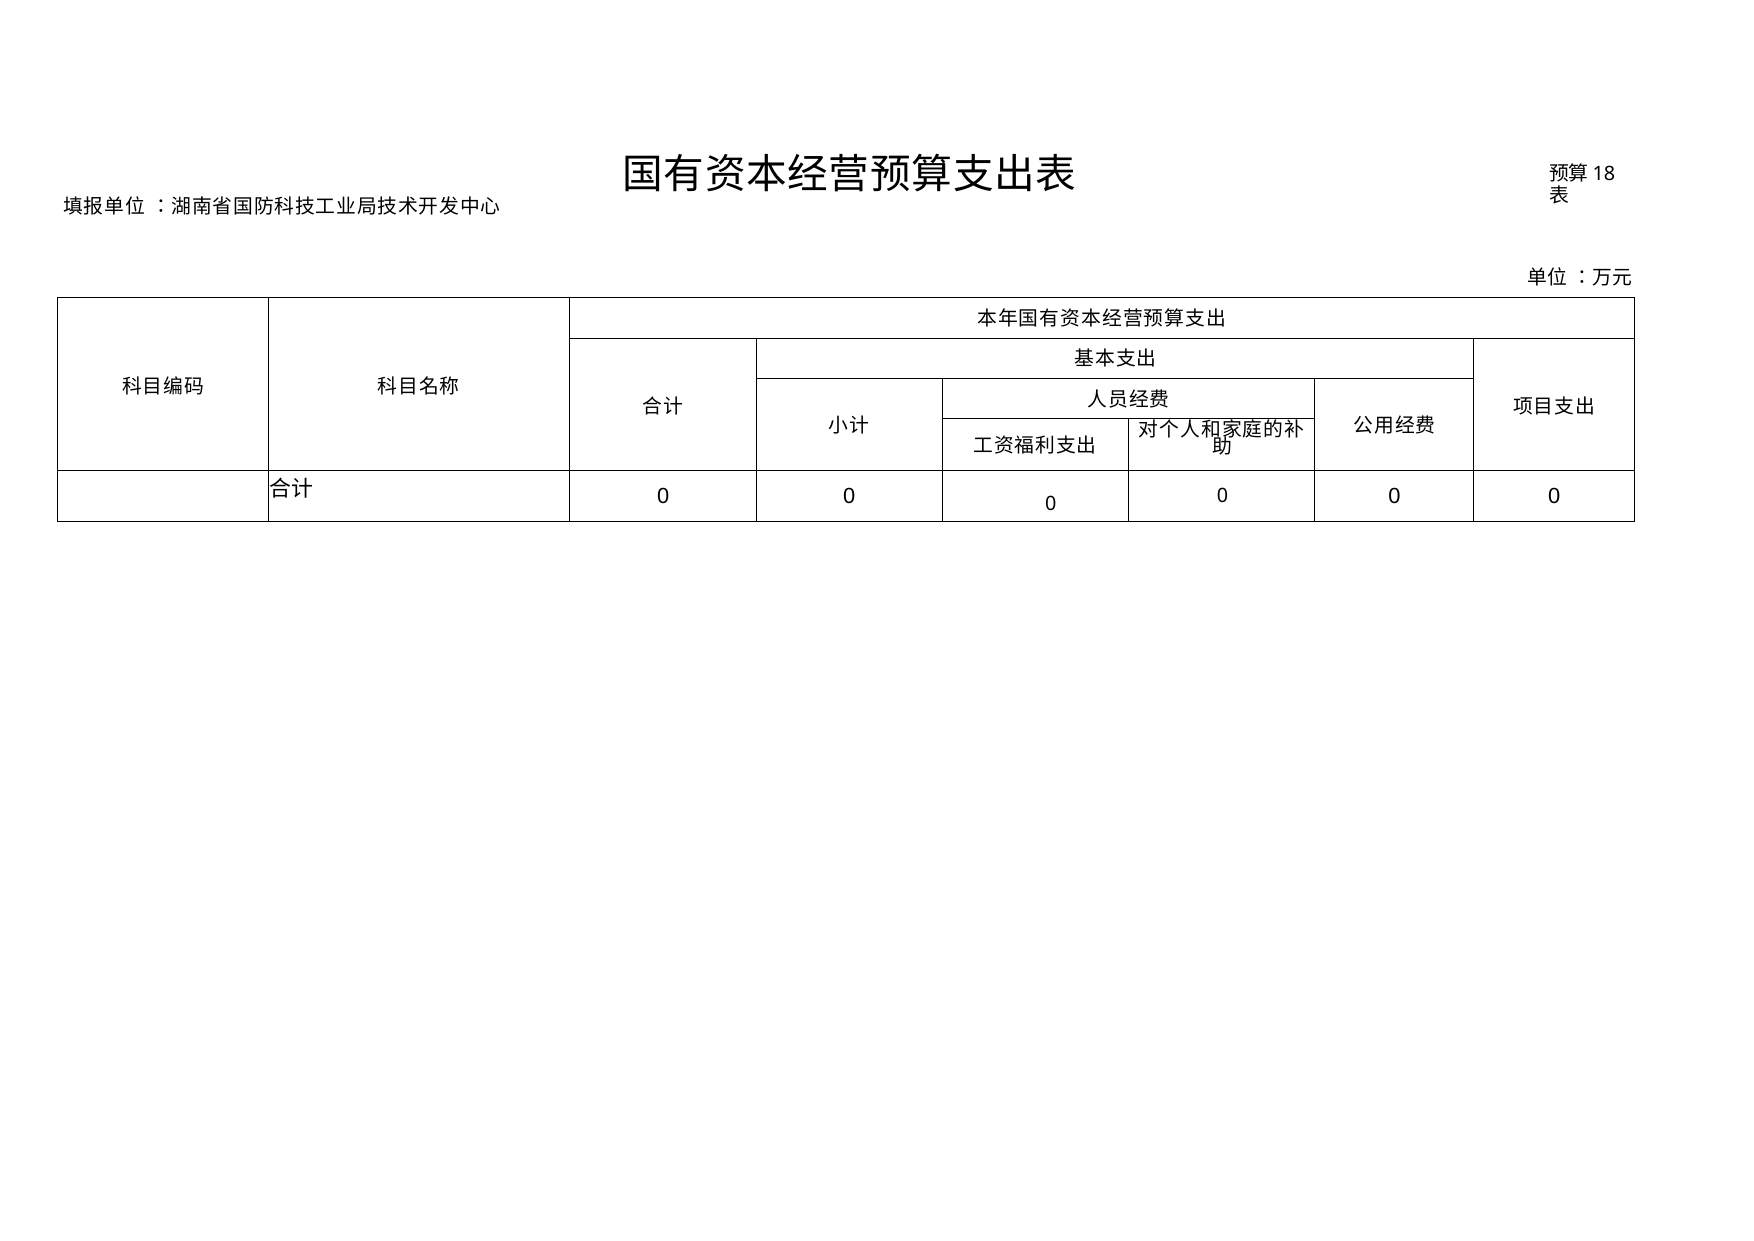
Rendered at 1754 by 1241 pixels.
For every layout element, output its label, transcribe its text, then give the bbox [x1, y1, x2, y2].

table_cell 0 [1129, 471, 1314, 521]
table_cell 0 [1474, 471, 1634, 521]
table_cell 0 [757, 471, 942, 521]
table_cell 基本支出 [757, 339, 1473, 378]
text 国有资本经营预算支出表 [622, 151, 1517, 198]
table_cell 工资福利支出 [943, 419, 1128, 470]
table_cell [58, 471, 268, 521]
table_cell 公用经费 [1315, 379, 1473, 470]
text 填报单位 ：湖南省国防科技工业局技术开发中心 [63, 199, 1517, 217]
table_cell 小计 [757, 379, 942, 470]
table_cell 人员经费 [943, 379, 1314, 418]
table_cell 0 [943, 471, 1128, 521]
table_header 本年国有资本经营预算支出 [570, 298, 1634, 338]
table_header 科目名称 [269, 298, 569, 470]
table_cell 合计 [570, 339, 756, 470]
table_cell 对个人和家庭的补 助 [1129, 419, 1314, 470]
table_cell 0 [570, 471, 756, 521]
text 预算18表 [1549, 162, 1635, 209]
table_header 科目编码 [58, 298, 268, 470]
table_cell 0 [1315, 471, 1473, 521]
table_cell 项目支出 [1474, 339, 1634, 470]
text 单位 ：万元 [1527, 270, 1635, 288]
table_cell 合计 [269, 471, 569, 521]
